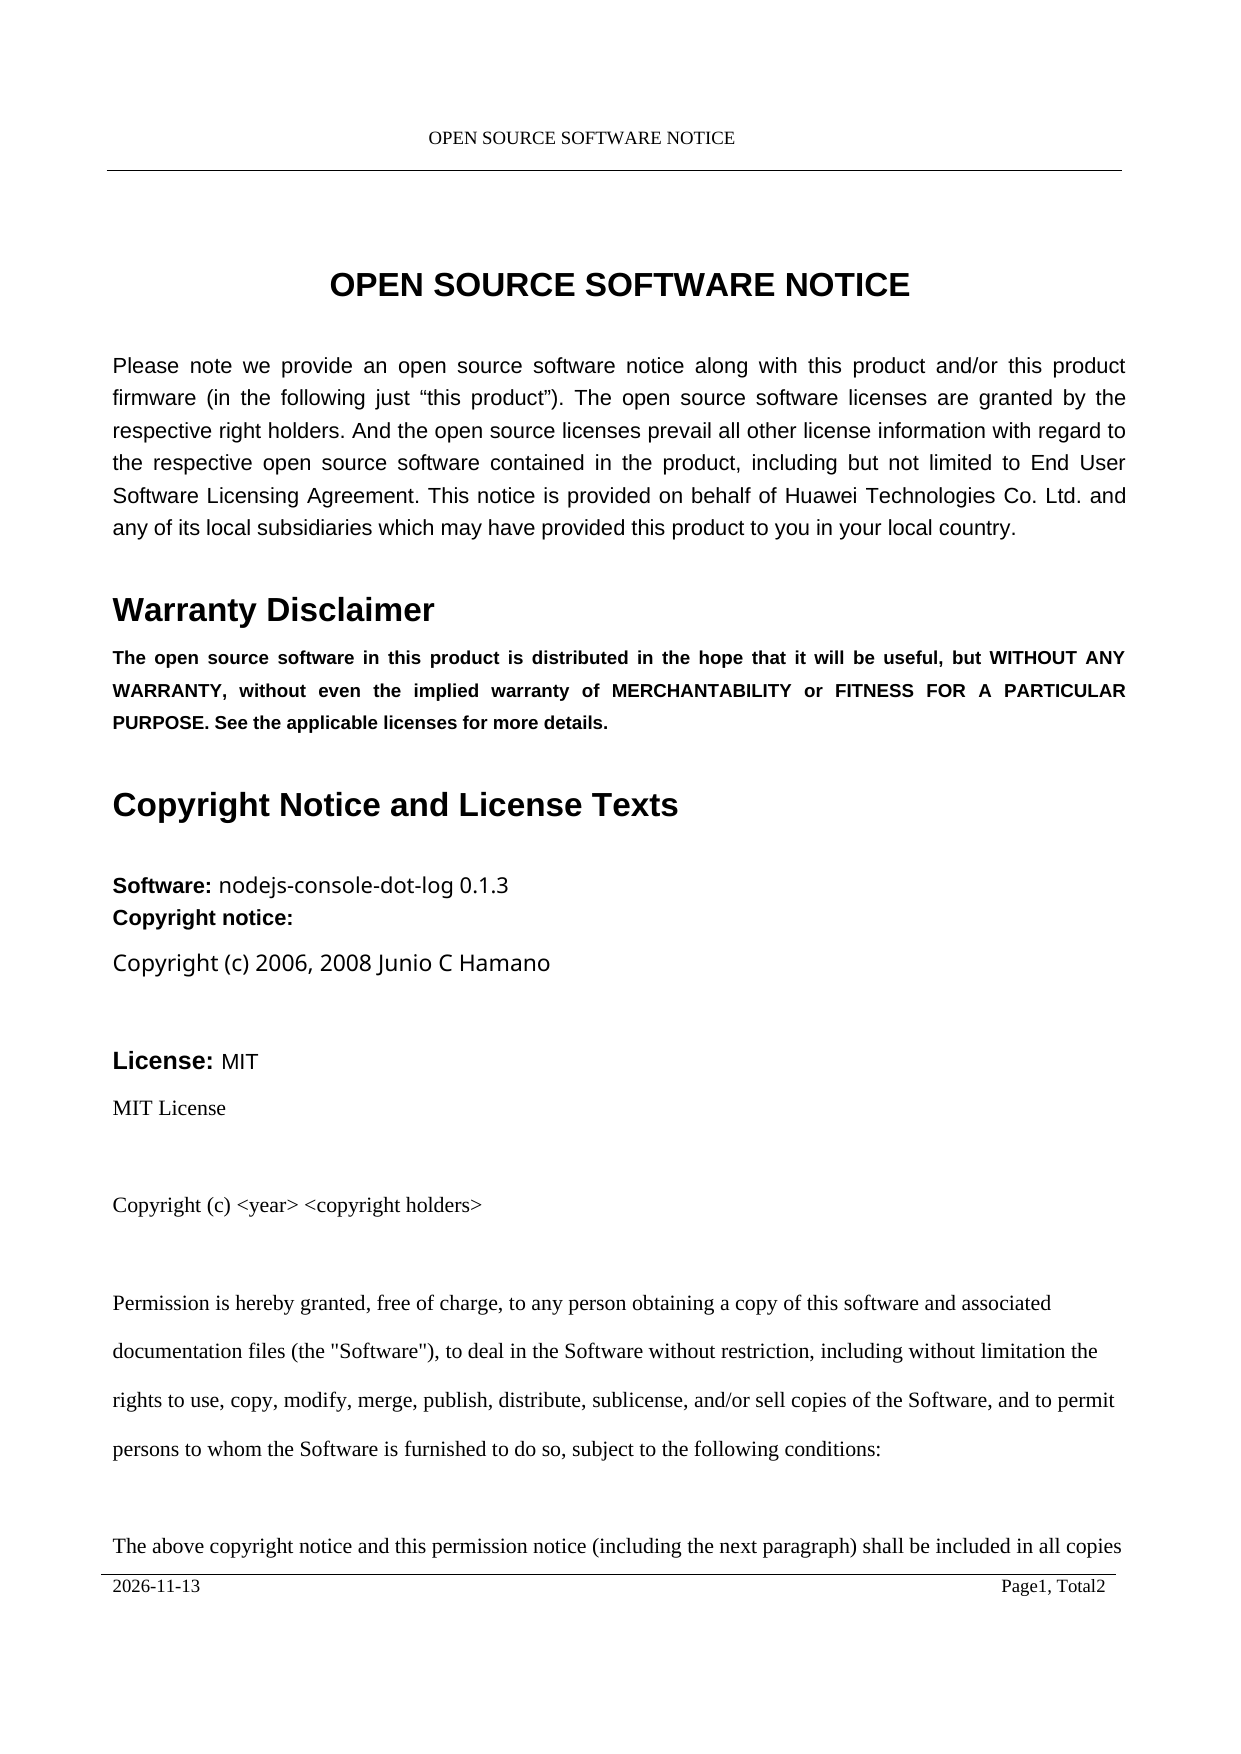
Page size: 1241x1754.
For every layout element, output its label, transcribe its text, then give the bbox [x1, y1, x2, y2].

text Copyright (c) 2006, 2008 Junio C Hamano [112, 947, 1128, 1028]
text Copyright Notice and License Texts [112, 771, 1128, 836]
text Warranty Disclaimer [112, 576, 1128, 641]
text License: MIT [112, 1044, 1128, 1077]
text OPEN SOURCE SOFTWARE NOTICE [112, 251, 1128, 316]
text The open source software in this product is distributed in the hope that it will be useful, but WITHOUT ANY WARRANTY, without even the implied warranty of MERCHANTABILITY or FITNESS FOR A PARTICULAR PURPOSE. See the applicable licenses for more details. [112, 641, 1128, 739]
text Software: nodejs-console-dot-log 0.1.3 [112, 869, 1128, 901]
text Please note we provide an open source software notice along with this product and/or this product firmware (in the following just “this product”). The open source software licenses are granted by the respective right holders. And the open source licenses prevail all other license information with regard to the respective open source software contained in the product, including but not limited to End User Software Licensing Agreement. This notice is provided on behalf of Huawei Technologies Co. Ltd. and any of its local subsidiaries which may have provided this product to you in your local country. [112, 349, 1128, 544]
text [112, 1091, 1128, 1562]
text Copyright notice: [112, 901, 1128, 934]
